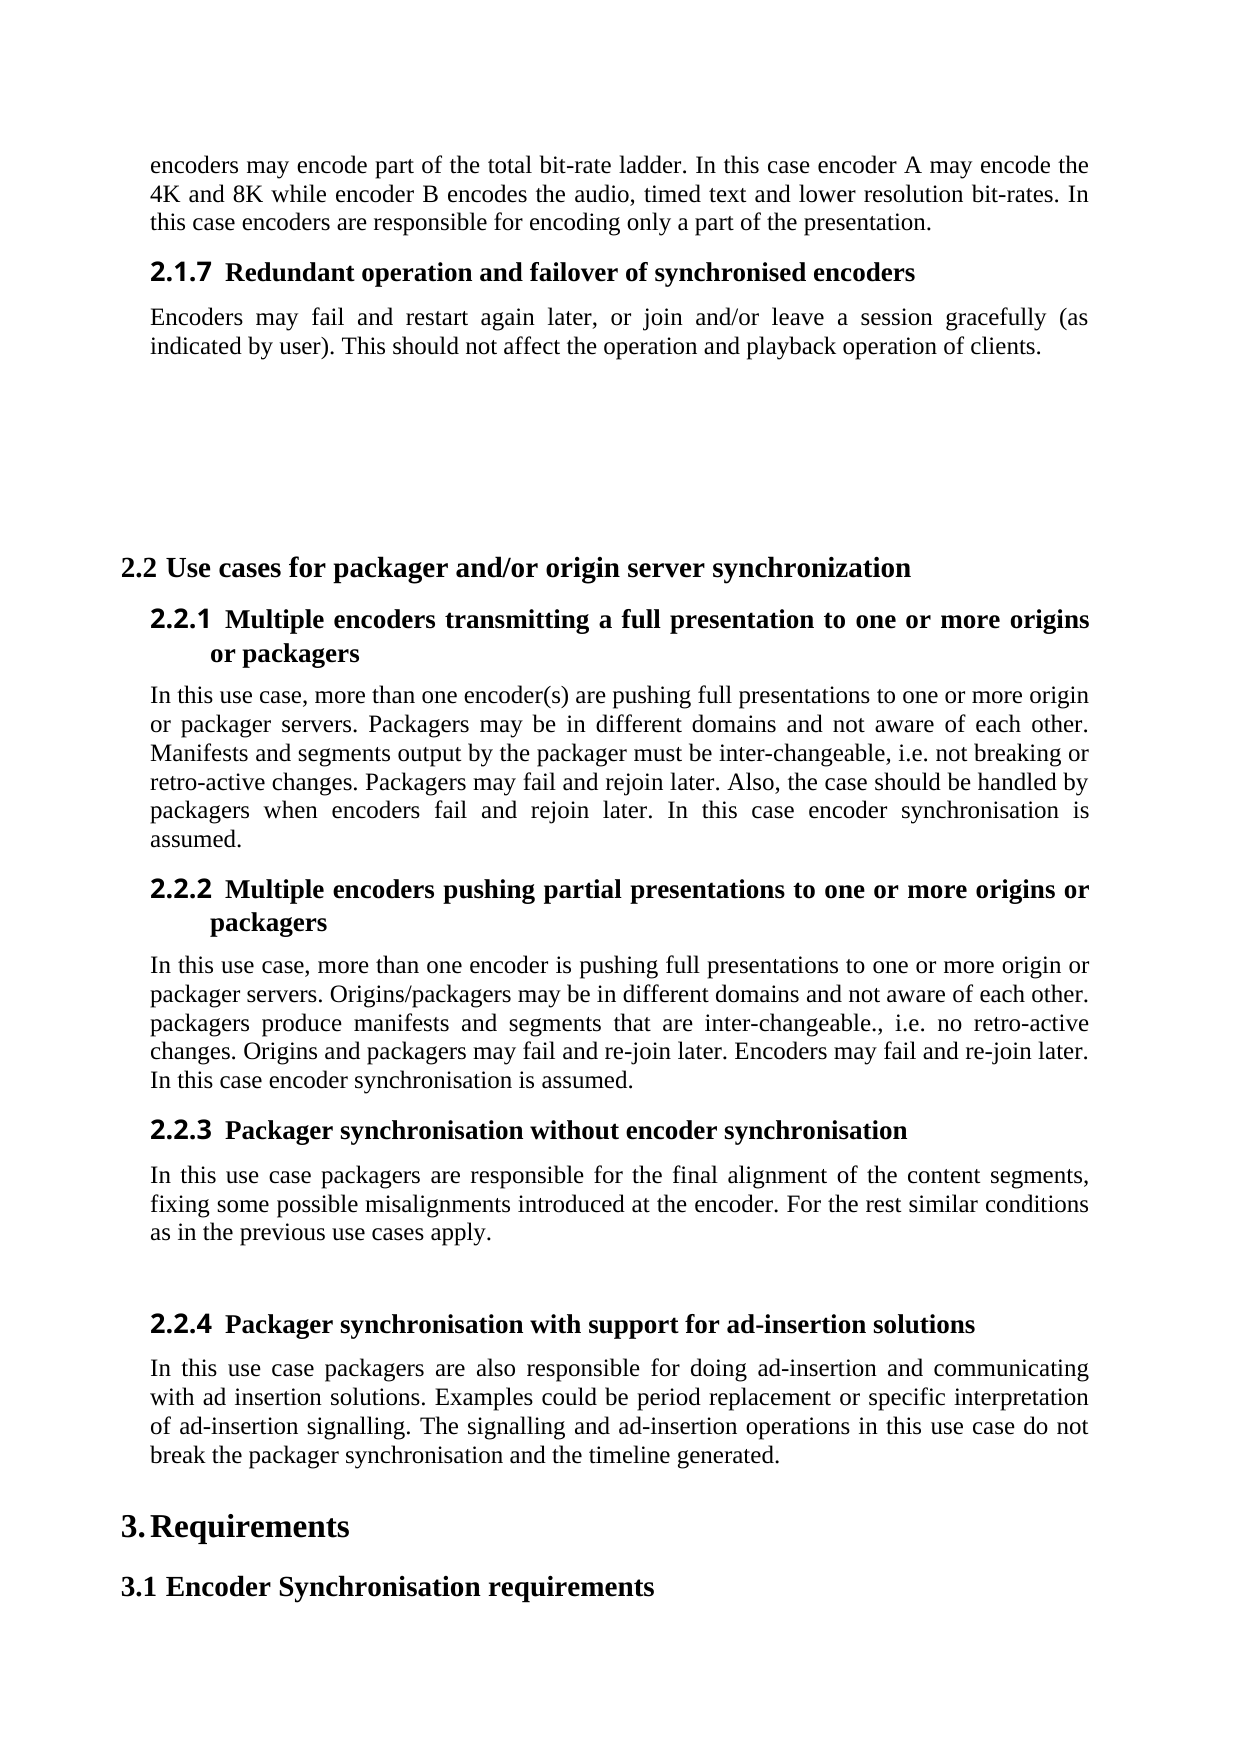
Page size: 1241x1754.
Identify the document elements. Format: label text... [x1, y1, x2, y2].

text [150, 150, 1090, 236]
subtitle Multiple encoders transmitting a full presentation to one or more origins or packagers [150, 600, 1090, 668]
subtitle Redundant operation and failover of synchronised encoders [150, 253, 1090, 290]
text In this use case, more than one encoder is pushing full presentations to one or more origin or packager servers. Origins/packagers may be in different domains and not aware of each other. packagers produce manifests and segments that are inter-changeable., i.e. no retro-active changes. Origins and packagers may fail and re-join later. Encoders may fail and re-join later. In this case encoder synchronisation is assumed. [150, 950, 1090, 1094]
subtitle Requirements [121, 1506, 1090, 1544]
subtitle Use cases for packager and/or origin server synchronization [121, 550, 1090, 583]
text In this use case packagers are also responsible for doing ad-insertion and communicating with ad insertion solutions. Examples could be period replacement or specific interpretation of ad-insertion signalling. The signalling and ad-insertion operations in this use case do not break the packager synchronisation and the timeline generated. [150, 1353, 1090, 1468]
text In this use case packagers are responsible for the final alignment of the content segments, fixing some possible misalignments introduced at the encoder. For the rest similar conditions as in the previous use cases apply. [150, 1160, 1090, 1246]
subtitle Packager synchronisation without encoder synchronisation [150, 1111, 1090, 1147]
text Encoders may fail and restart again later, or join and/or leave a session gracefully (as indicated by user). This should not affect the operation and playback operation of clients. [150, 302, 1090, 360]
subtitle Packager synchronisation with support for ad-insertion solutions [150, 1304, 1090, 1341]
subtitle Encoder Synchronisation requirements [121, 1569, 1090, 1603]
text In this use case, more than one encoder(s) are pushing full presentations to one or more origin or packager servers. Packagers may be in different domains and not aware of each other. Manifests and segments output by the packager must be inter-changeable, i.e. not breaking or retro-active changes. Packagers may fail and rejoin later. Also, the case should be handled by packagers when encoders fail and rejoin later. In this case encoder synchronisation is assumed. [150, 681, 1090, 853]
subtitle Multiple encoders pushing partial presentations to one or more origins or packagers [150, 870, 1090, 938]
